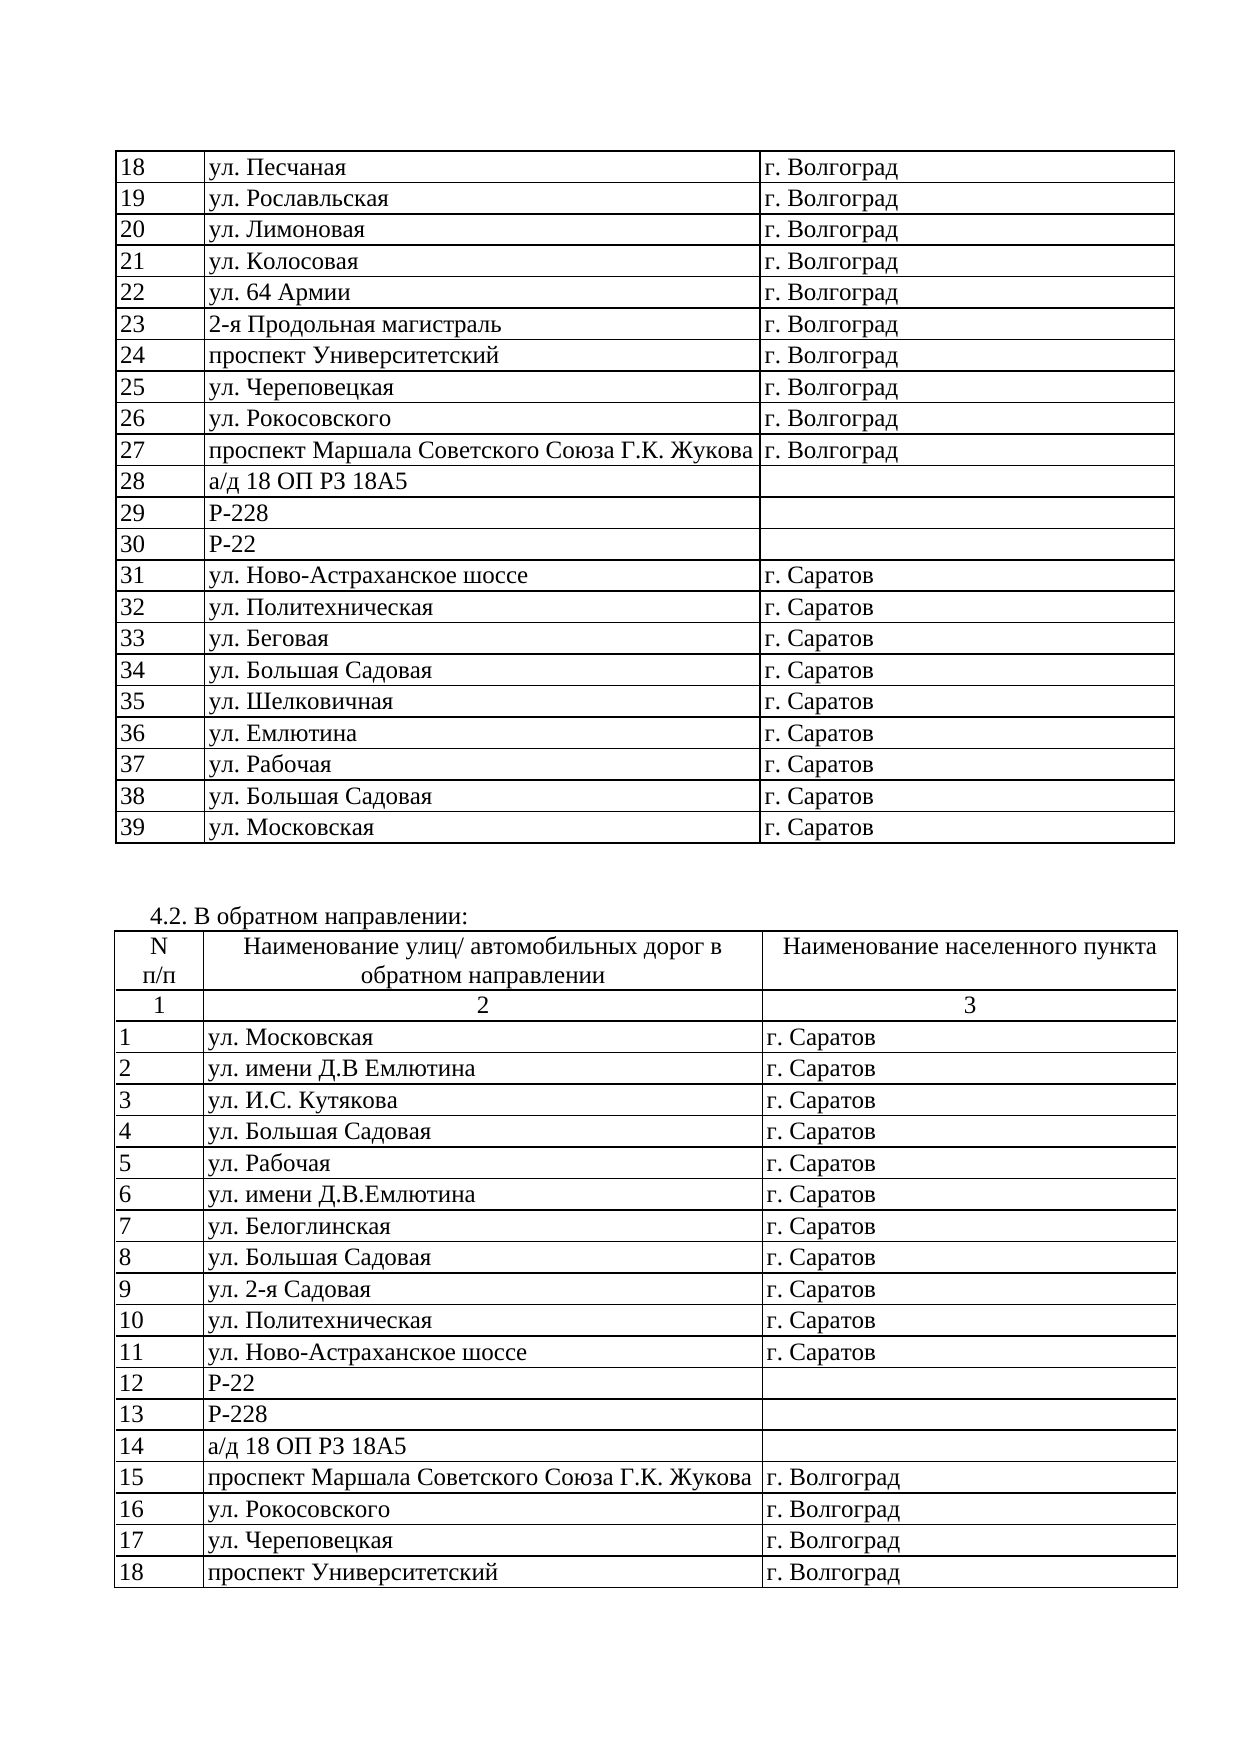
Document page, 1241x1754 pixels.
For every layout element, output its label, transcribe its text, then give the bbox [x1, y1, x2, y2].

table_cell 4 [115, 1116, 203, 1146]
text 4.2. В обратном направлении: [150, 901, 1090, 930]
table_cell 34 [117, 655, 204, 685]
table_cell 25 [117, 372, 204, 402]
table_cell г. Саратов [761, 561, 1174, 590]
table_cell а/д 18 ОП РЗ 18А5 [205, 466, 759, 496]
table_header Наименование улиц/ автомобильных дорог в обратном направлении [204, 932, 762, 989]
table_cell ул. 2-я Садовая [204, 1274, 762, 1303]
table_cell 15 [115, 1462, 203, 1492]
table_cell г. Саратов [761, 812, 1174, 842]
table_cell 1 [115, 1021, 203, 1052]
table_cell г. Волгоград [763, 1524, 1177, 1555]
table_cell проспект Университетский [205, 340, 759, 370]
table_header N п/п [115, 932, 203, 989]
table_cell г. Саратов [761, 592, 1174, 622]
table_cell г. Волгоград [761, 246, 1174, 276]
table_cell г. Волгоград [761, 215, 1174, 244]
table_cell [763, 1398, 1177, 1429]
table_cell ул. Лимоновая [205, 215, 759, 244]
table_cell 22 [117, 277, 204, 307]
table_cell Р-22 [204, 1368, 762, 1398]
table_cell [761, 529, 1174, 559]
table_cell 6 [115, 1179, 203, 1209]
table_cell ул. Ново-Астраханское шоссе [204, 1337, 762, 1366]
table_cell ул. Череповецкая [204, 1525, 762, 1555]
table_cell 39 [117, 812, 204, 842]
table_cell г. Волгоград [763, 1555, 1177, 1587]
table_cell 2 [204, 991, 762, 1020]
table_cell ул. Московская [205, 812, 759, 842]
table_cell 13 [115, 1399, 203, 1429]
table_cell 32 [117, 592, 204, 622]
table_cell ул. Ново-Астраханское шоссе [205, 561, 759, 590]
table_cell Р-228 [204, 1400, 762, 1429]
table_cell 26 [117, 403, 204, 433]
table_cell ул. Шелковичная [205, 686, 759, 716]
table_cell ул. Емлютина [205, 718, 759, 748]
table_cell ул. Белоглинская [204, 1211, 762, 1241]
table_cell а/д 18 ОП РЗ 18А5 [204, 1431, 762, 1461]
table_cell 2-я Продольная магистраль [205, 309, 759, 339]
table_cell ул. Московская [204, 1022, 762, 1052]
table_cell 18 [117, 152, 204, 181]
table_cell 29 [117, 498, 204, 527]
table_cell 1 [115, 990, 203, 1020]
table_cell г. Саратов [761, 749, 1174, 779]
table_cell ул. Большая Садовая [204, 1116, 762, 1146]
table_cell проспект Маршала Советского Союза Г.К. Жукова [204, 1462, 762, 1492]
table_cell г. Волгоград [761, 435, 1174, 464]
table_cell 36 [117, 718, 204, 748]
table_cell 9 [115, 1273, 203, 1303]
table_cell 31 [117, 561, 204, 590]
table_cell 2 [115, 1053, 203, 1083]
table_cell г. Волгоград [761, 372, 1174, 402]
table_cell 27 [117, 435, 204, 464]
table_cell ул. имени Д.В.Емлютина [204, 1179, 762, 1209]
table_cell 23 [117, 309, 204, 339]
table_cell ул. 64 Армии [205, 277, 759, 307]
table_cell 38 [117, 781, 204, 811]
table_cell 12 [115, 1368, 203, 1398]
table_cell г. Волгоград [761, 403, 1174, 433]
table_cell г. Саратов [763, 1052, 1177, 1083]
table_cell 21 [117, 246, 204, 276]
table_cell 19 [117, 183, 204, 213]
table_cell 16 [115, 1493, 203, 1524]
table_cell ул. Песчаная [205, 152, 759, 181]
table_cell 30 [117, 529, 204, 559]
table_cell г. Саратов [761, 655, 1174, 685]
table_cell г. Саратов [761, 718, 1174, 748]
table_cell проспект Университетский [204, 1557, 762, 1587]
table_cell ул. Череповецкая [205, 372, 759, 402]
table_cell г. Саратов [763, 1304, 1177, 1335]
table_cell 33 [117, 623, 204, 653]
table_cell г. Саратов [761, 781, 1174, 811]
table_cell 24 [117, 340, 204, 370]
table_cell г. Саратов [763, 1146, 1177, 1178]
table_cell ул. Рокосовского [204, 1494, 762, 1524]
table_cell ул. Политехническая [204, 1305, 762, 1335]
table_cell [763, 1429, 1177, 1461]
table_cell г. Волгоград [761, 309, 1174, 339]
table_cell ул. имени Д.В Емлютина [204, 1053, 762, 1083]
table_cell 35 [117, 686, 204, 716]
table_cell ул. Беговая [205, 623, 759, 653]
table_cell ул. И.С. Кутякова [204, 1085, 762, 1115]
table_cell проспект Маршала Советского Союза Г.К. Жукова [205, 435, 759, 464]
table_cell г. Волгоград [761, 152, 1174, 181]
table_cell 18 [115, 1556, 203, 1587]
table_cell 37 [117, 749, 204, 779]
table_cell г. Саратов [763, 1272, 1177, 1303]
table_cell 3 [115, 1084, 203, 1115]
table_cell г. Волгоград [761, 183, 1174, 213]
table_cell ул. Рокосовского [205, 403, 759, 433]
table_cell 17 [115, 1525, 203, 1555]
table_cell 3 [763, 989, 1177, 1020]
table_cell ул. Большая Садовая [205, 655, 759, 685]
table_cell 20 [117, 215, 204, 244]
table_cell ул. Рабочая [205, 749, 759, 779]
table_cell 28 [117, 466, 204, 496]
table_cell г. Саратов [763, 1335, 1177, 1366]
table_header Наименование населенного пункта [763, 932, 1177, 989]
table_cell г. Саратов [763, 1115, 1177, 1146]
table_cell г. Саратов [761, 686, 1174, 716]
table_cell г. Волгоград [763, 1492, 1177, 1524]
table_cell 7 [115, 1210, 203, 1241]
table_cell г. Саратов [761, 623, 1174, 653]
table_cell г. Волгоград [761, 277, 1174, 307]
table_cell г. Саратов [763, 1178, 1177, 1209]
table_cell [761, 498, 1174, 527]
table_cell 8 [115, 1242, 203, 1272]
table_cell ул. Политехническая [205, 592, 759, 622]
table_cell Р-228 [205, 498, 759, 527]
table_cell Р-22 [205, 529, 759, 559]
table_cell г. Волгоград [761, 340, 1174, 370]
table_cell г. Волгоград [763, 1461, 1177, 1492]
table_cell 10 [115, 1305, 203, 1335]
table_cell г. Саратов [763, 1209, 1177, 1241]
table_cell г. Саратов [763, 1241, 1177, 1272]
table_cell ул. Колосовая [205, 246, 759, 276]
table_cell [763, 1366, 1177, 1398]
table_cell ул. Большая Садовая [204, 1242, 762, 1272]
table_cell 5 [115, 1147, 203, 1178]
table_cell ул. Большая Садовая [205, 781, 759, 811]
table_cell г. Саратов [763, 1083, 1177, 1115]
table_cell ул. Рабочая [204, 1148, 762, 1178]
table_cell ул. Рославльская [205, 183, 759, 213]
table_cell 14 [115, 1430, 203, 1461]
table_cell [761, 466, 1174, 496]
table_cell г. Саратов [763, 1020, 1177, 1052]
table_cell 11 [115, 1336, 203, 1366]
